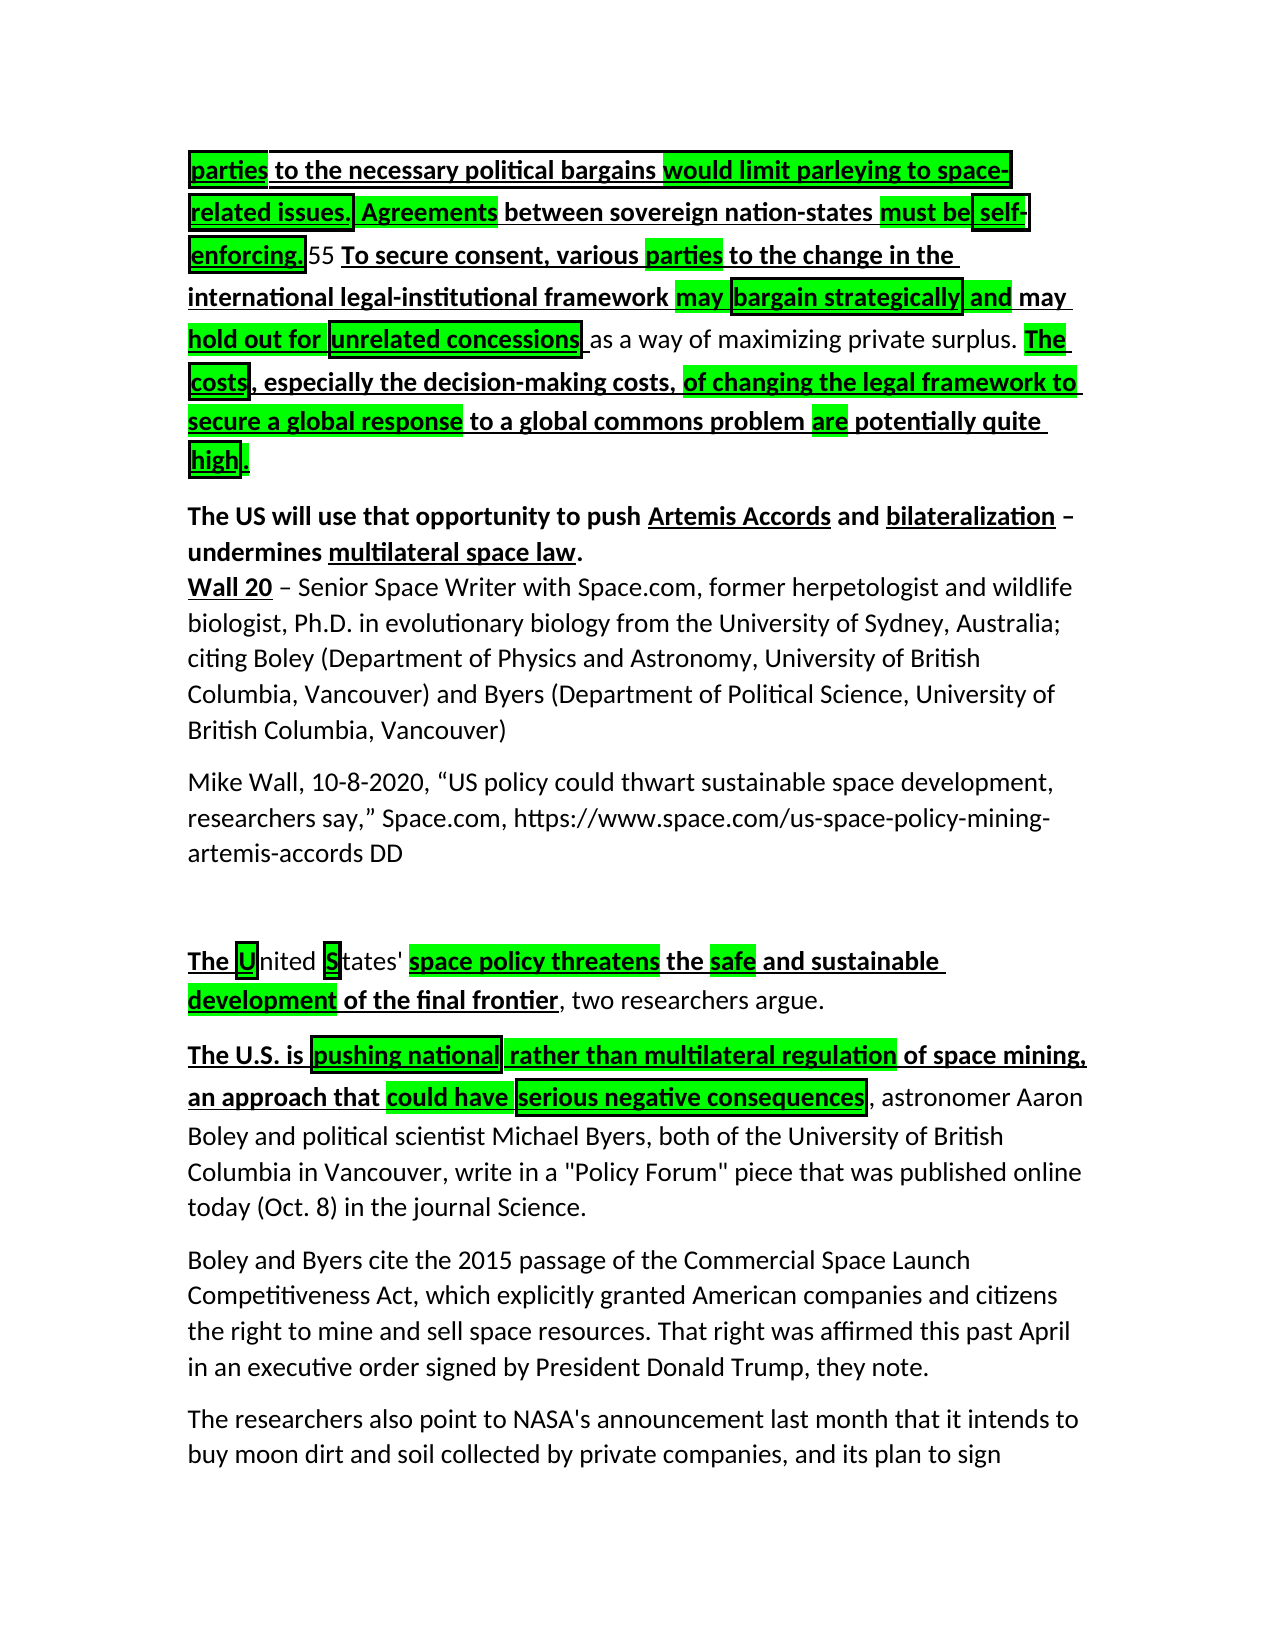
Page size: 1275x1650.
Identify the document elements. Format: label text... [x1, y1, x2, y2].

text The U.S. is pushing national rather than multilateral regulation of space mining, an approach that could have serious negative consequences, astronomer Aaron Boley and political scientist Michael Byers, both of the University of British Columbia in Vancouver, write in a "Policy Forum" piece that was published online today (Oct. 8) in the journal Science. [187, 1067, 1087, 1224]
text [187, 150, 1087, 479]
text Wall 20 – Senior Space Writer with Space.com, former herpetologist and wildlife biologist, Ph.D. in evolutionary biology from the University of Sydney, Australia; citing Boley (Department of Physics and Astronomy, University of British Columbia, Vancouver) and Byers (Department of Political Science, University of British Columbia, Vancouver) [187, 570, 1087, 746]
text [187, 1402, 1087, 1471]
subtitle The US will use that opportunity to push Artemis Accords and bilateralization – undermines multilateral space law. [187, 499, 1087, 568]
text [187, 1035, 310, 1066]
text The United States' space policy threatens the safe and sustainable development of the final frontier, two researchers argue. [187, 941, 1087, 1016]
text Mike Wall, 10-8-2020, “US policy could thwart sustainable space development, researchers say,” Space.com, https://www.space.com/us-space-policy-mining-artemis-accords DD [187, 765, 1087, 869]
text Boley and Byers cite the 2015 passage of the Commercial Space Launch Competitiveness Act, which explicitly granted American companies and citizens the right to mine and sell space resources. That right was affirmed this past April in an executive order signed by President Donald Trump, they note. [187, 1243, 1087, 1383]
